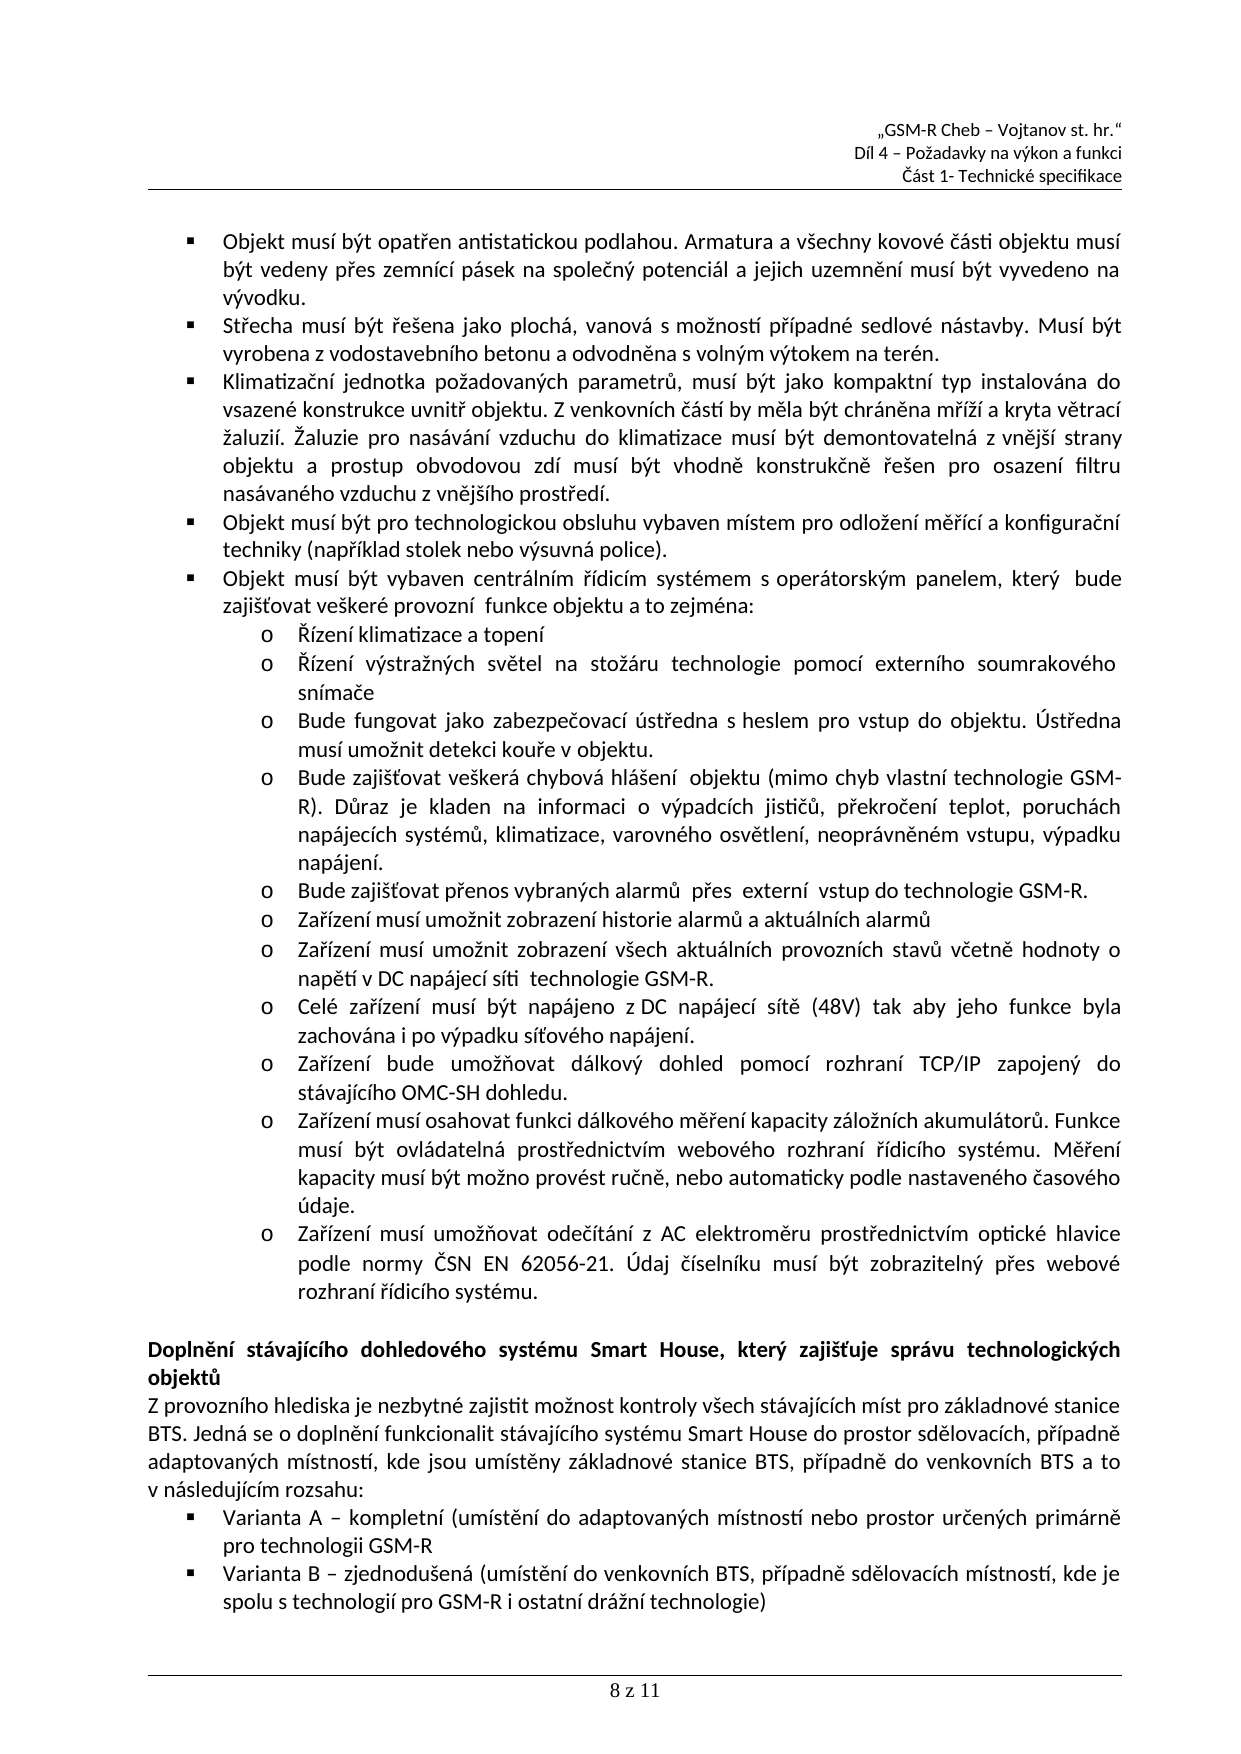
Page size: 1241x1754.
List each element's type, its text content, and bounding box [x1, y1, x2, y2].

list Varianta A – kompletní (umístění do adaptovaných místností nebo prostor určených primárně pro technologii GSM-R [185, 1503, 1122, 1559]
list Objekt musí být pro technologickou obsluhu vybaven místem pro odložení měřící a konfigurační techniky (například stolek nebo výsuvná police). [185, 508, 1122, 564]
list Zařízení musí umožnit zobrazení všech aktuálních provozních stavů včetně hodnoty o napětí v DC napájecí síti technologie GSM-R. [260, 935, 1122, 992]
text Z provozního hlediska je nezbytné zajistit možnost kontroly všech stávajících míst pro základnové stanice BTS. Jedná se o doplnění funkcionalit stávajícího systému Smart House do prostor sdělovacích, případně adaptovaných místností, kde jsou umístěny základnové stanice BTS, případně do venkovních BTS a to v následujícím rozsahu: [148, 1391, 1122, 1503]
list Celé zařízení musí být napájeno z DC napájecí sítě (48V) tak aby jeho funkce byla zachována i po výpadku síťového napájení. [260, 992, 1122, 1049]
list Zařízení musí umožňovat odečítání z AC elektroměru prostřednictvím optické hlavice podle normy ČSN EN 62056-21. Údaj číselníku musí být zobrazitelný přes webové rozhraní řídicího systému. [260, 1219, 1122, 1305]
list Varianta B – zjednodušená (umístění do venkovních BTS, případně sdělovacích místností, kde je spolu s technologií pro GSM-R i ostatní drážní technologie) [185, 1559, 1122, 1616]
list Zařízení musí osahovat funkci dálkového měření kapacity záložních akumulátorů. Funkce musí být ovládatelná prostřednictvím webového rozhraní řídicího systému. Měření kapacity musí být možno provést ručně, nebo automaticky podle nastaveného časového údaje. [260, 1106, 1122, 1219]
text Doplnění stávajícího dohledového systému Smart House, který zajišťuje správu technologických objektů [148, 1335, 1122, 1391]
list Zařízení musí umožnit zobrazení historie alarmů a aktuálních alarmů [260, 906, 1122, 935]
list Bude zajišťovat přenos vybraných alarmů přes externí vstup do technologie GSM-R. [260, 876, 1122, 906]
list Klimatizační jednotka požadovaných parametrů, musí být jako kompaktní typ instalována do vsazené konstrukce uvnitř objektu. Z venkovních částí by měla být chráněna mříží a kryta větrací žaluzií. Žaluzie pro nasávání vzduchu do klimatizace musí být demontovatelná z vnější strany objektu a prostup obvodovou zdí musí být vhodně konstrukčně řešen pro osazení filtru nasávaného vzduchu z vnějšího prostředí. [185, 367, 1122, 508]
list Bude zajišťovat veškerá chybová hlášení objektu (mimo chyb vlastní technologie GSM-R). Důraz je kladen na informaci o výpadcích jističů, překročení teplot, poruchách napájecích systémů, klimatizace, varovného osvětlení, neoprávněném vstupu, výpadku napájení. [260, 763, 1122, 876]
list Zařízení bude umožňovat dálkový dohled pomocí rozhraní TCP/IP zapojený do stávajícího OMC-SH dohledu. [260, 1049, 1122, 1106]
list Řízení výstražných světel na stožáru technologie pomocí externího soumrakového snímače [260, 649, 1122, 706]
list Objekt musí být vybaven centrálním řídicím systémem s operátorským panelem, který bude zajišťovat veškeré provozní funkce objektu a to zejména: [185, 564, 1122, 620]
list Řízení klimatizace a topení [260, 620, 1122, 649]
list Objekt musí být opatřen antistatickou podlahou. Armatura a všechny kovové části objektu musí být vedeny přes zemnící pásek na společný potenciál a jejich uzemnění musí být vyvedeno na vývodku. [185, 227, 1122, 311]
list Střecha musí být řešena jako plochá, vanová s možností případné sedlové nástavby. Musí být vyrobena z vodostavebního betonu a odvodněna s volným výtokem na terén. [185, 311, 1122, 367]
list Bude fungovat jako zabezpečovací ústředna s heslem pro vstup do objektu. Ústředna musí umožnit detekci kouře v objektu. [260, 706, 1122, 763]
